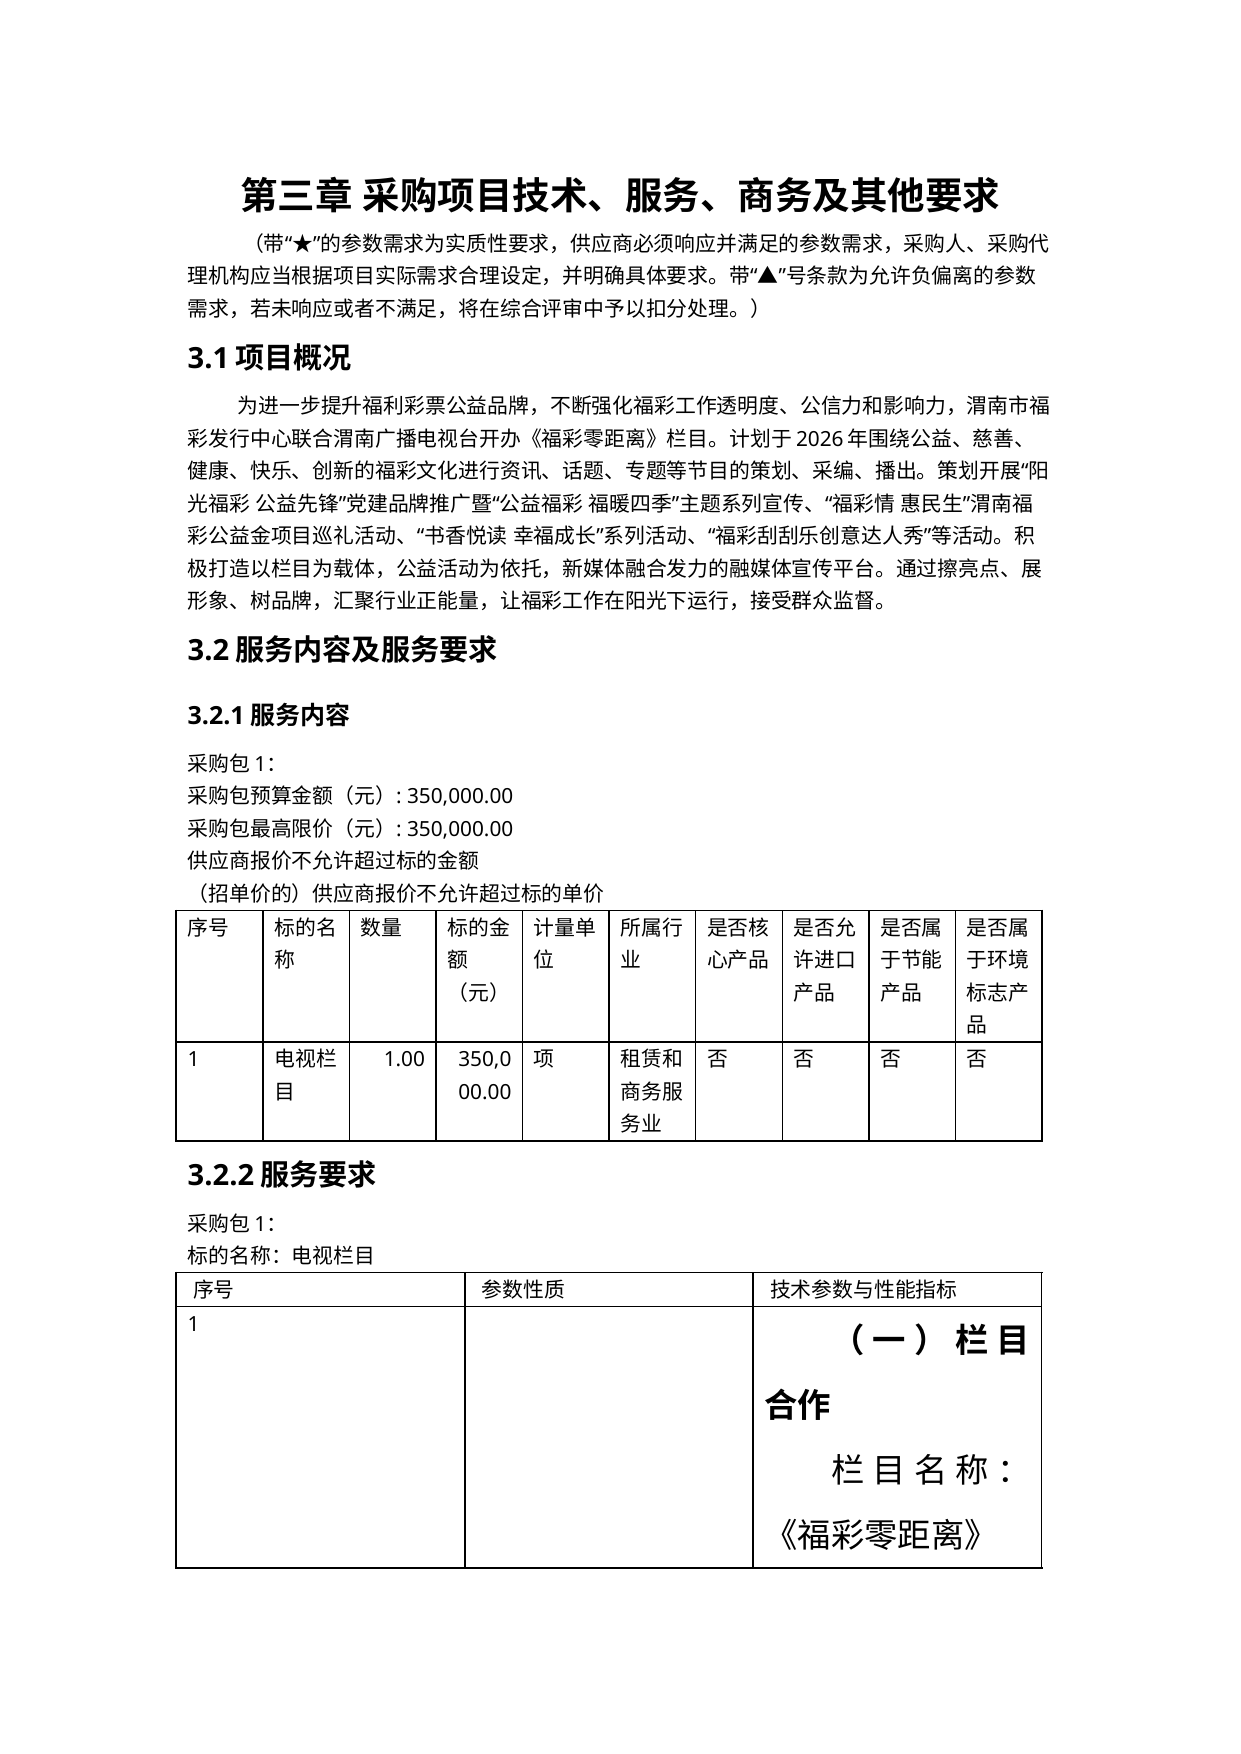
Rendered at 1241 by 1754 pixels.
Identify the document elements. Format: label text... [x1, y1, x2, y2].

text 标的名称：电视栏目 [187, 1239, 1053, 1272]
table_header 是否属于环境标志产品 [956, 911, 1041, 1041]
table_header 序号 [177, 911, 262, 1041]
text 采购包1： [187, 1207, 1053, 1239]
table_header 是否核心产品 [696, 911, 782, 1041]
text 3.2.2服务要求 [187, 1142, 1053, 1207]
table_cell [754, 1307, 1041, 1567]
table_header 所属行业 [610, 911, 695, 1041]
text 3.2.1服务内容 [187, 682, 1053, 747]
table_cell 1.00 [350, 1043, 435, 1140]
text 为进一步提升福利彩票公益品牌，不断强化福彩工作透明度、公信力和影响力，渭南市福彩发行中心联合渭南广播电视台开办《福彩零距离》栏目。计划于2026年围绕公益、慈善、健康、快乐、创新的福彩文化进行资讯、话题、专题等节目的策划、采编、播出。策划开展“阳光福彩 公益先锋”党建品牌推广暨“公益福彩 福暖四季”主题系列宣传、“福彩情 惠民生”渭南福彩公益金项目巡礼活动、“书香悦读 幸福成长”系列活动、“福彩刮刮乐创意达人秀”等活动。积极打造以栏目为载体，公益活动为依托，新媒体融合发力的融媒体宣传平台。通过擦亮点、展形象、树品牌，汇聚行业正能量，让福彩工作在阳光下运行，接受群众监督。 [187, 389, 1053, 617]
table_cell 租赁和商务服务业 [610, 1043, 695, 1140]
table_header 序号 [177, 1273, 464, 1306]
text 3.1项目概况 [187, 324, 1053, 389]
table_header 标的名称 [264, 911, 349, 1041]
text （招单价的）供应商报价不允许超过标的单价 [187, 877, 1053, 909]
table_cell 否 [956, 1043, 1041, 1140]
text 采购包预算金额（元）: 350,000.00 [187, 779, 1053, 812]
table_cell 350,000.00 [437, 1043, 522, 1140]
table_cell 1 [177, 1307, 464, 1567]
table_header 参数性质 [466, 1273, 752, 1306]
text 采购包最高限价（元）: 350,000.00 [187, 812, 1053, 844]
table_cell 电视栏目 [264, 1043, 349, 1140]
table_header 数量 [350, 911, 435, 1041]
table_header 是否允许进口产品 [783, 911, 868, 1041]
text 采购包1： [187, 747, 1053, 779]
text 3.2服务内容及服务要求 [187, 617, 1053, 682]
table_cell [466, 1307, 752, 1567]
text （带“★”的参数需求为实质性要求，供应商必须响应并满足的参数需求，采购人、采购代理机构应当根据项目实际需求合理设定，并明确具体要求。带“▲”号条款为允许负偏离的参数需求，若未响应或者不满足，将在综合评审中予以扣分处理。） [187, 227, 1053, 324]
table_header 是否属于节能产品 [870, 911, 955, 1041]
table_header 技术参数与性能指标 [754, 1273, 1041, 1306]
text 第三章 采购项目技术、服务、商务及其他要求 [187, 162, 1053, 227]
table_header 标的金额 （元） [437, 911, 522, 1041]
table_cell 1 [177, 1043, 262, 1140]
table_cell 否 [870, 1043, 955, 1140]
table_cell 否 [696, 1043, 782, 1140]
table_header 计量单位 [523, 911, 608, 1041]
text 供应商报价不允许超过标的金额 [187, 844, 1053, 877]
table_cell 项 [523, 1043, 608, 1140]
table_cell 否 [783, 1043, 868, 1140]
